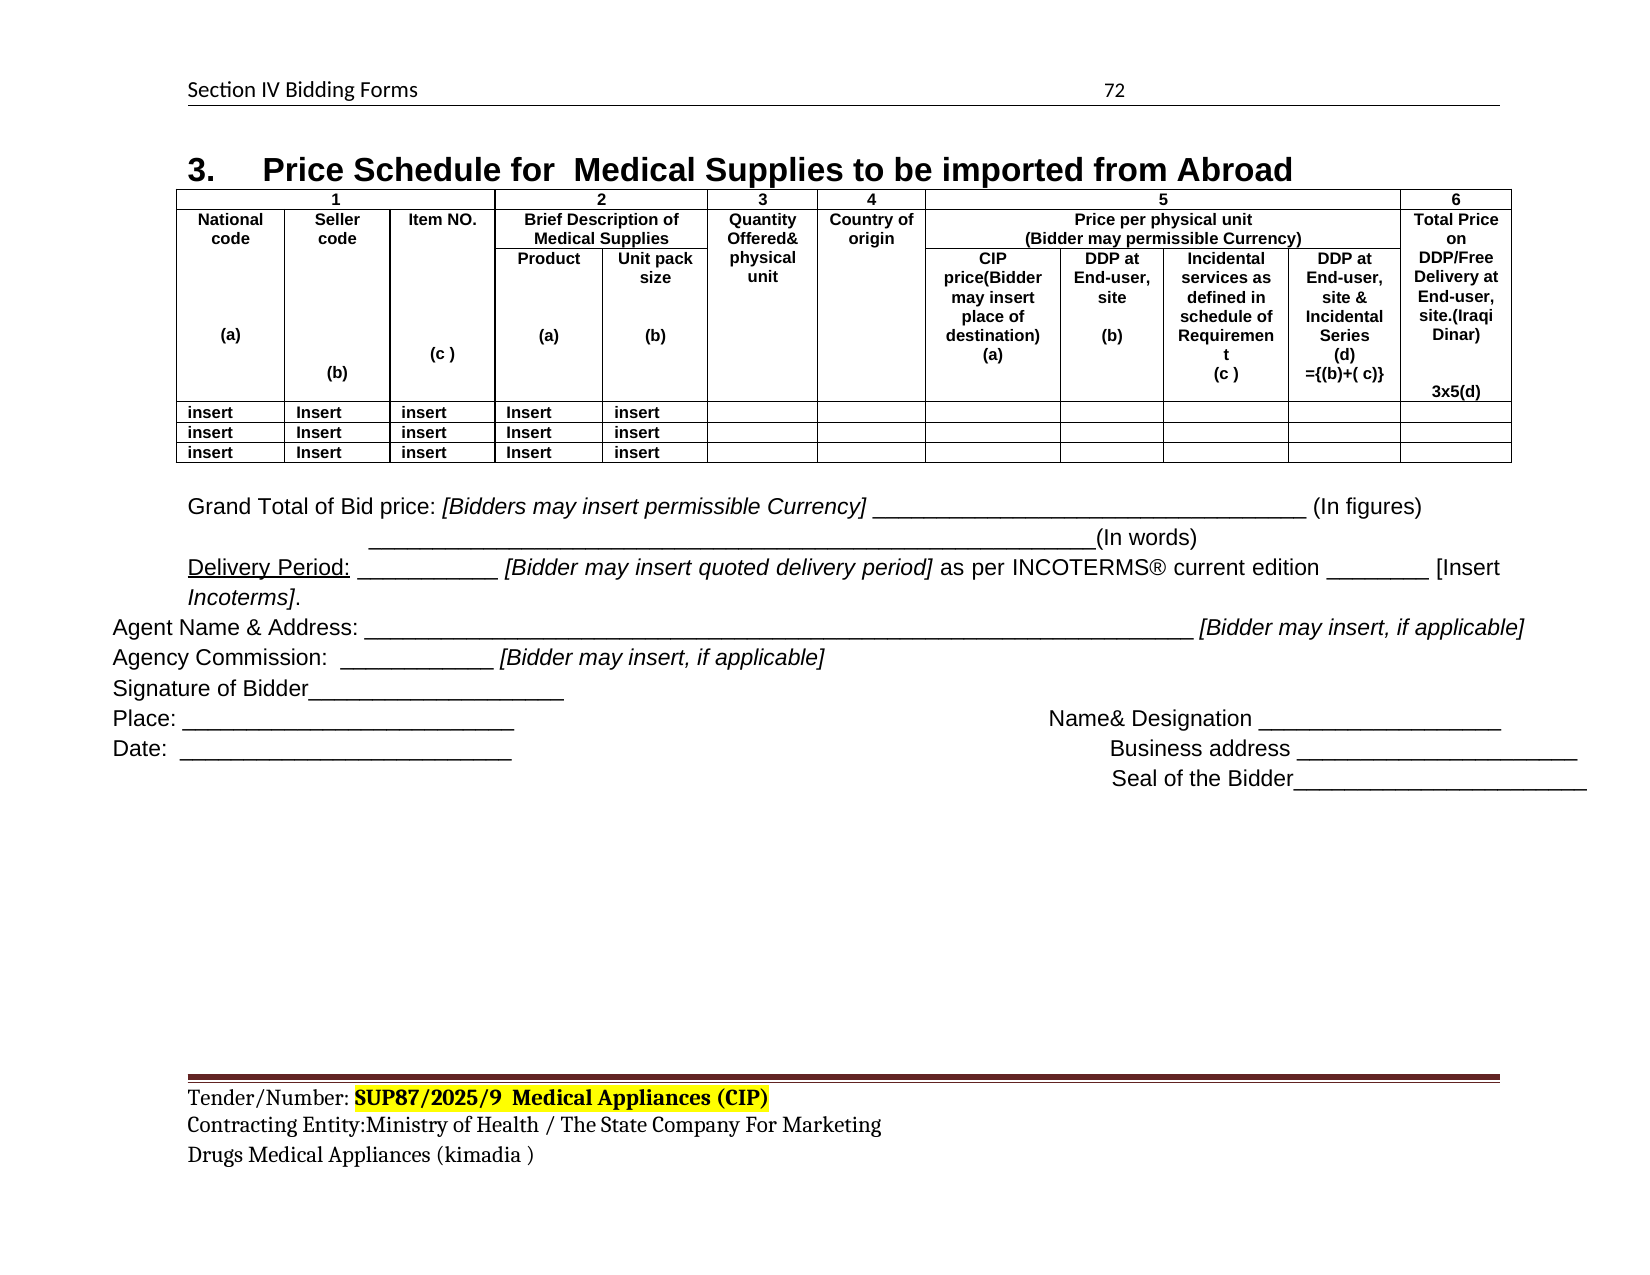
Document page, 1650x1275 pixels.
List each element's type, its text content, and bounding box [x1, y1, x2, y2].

table_cell [1401, 443, 1511, 462]
table_cell [1289, 402, 1400, 422]
table_cell Total Price on DDP/Free Delivery at End-user, site.(Iraqi Dinar) 3x5(d) [1401, 210, 1511, 401]
table_cell DDP at End-user, site & Incidental Series (d) ={(b)+( c)} [1289, 249, 1400, 401]
table_cell insert [391, 443, 494, 462]
table_cell [1289, 443, 1400, 462]
table_cell Insert [496, 423, 602, 442]
table_cell [818, 402, 925, 422]
table_cell [818, 443, 925, 462]
table_cell National code (a) [177, 210, 284, 401]
table_cell CIP price(Bidder may insert place of destination) (a) [926, 249, 1060, 401]
table_cell [926, 443, 1060, 462]
table_cell Price per physical unit (Bidder may permissible Currency) [926, 210, 1400, 248]
table_cell [818, 423, 925, 442]
table_header 5 [926, 190, 1400, 209]
text Delivery Period: ___________ [Bidder may insert quoted delivery period] as per INCOTERMS® current edition ________ [Insert Incoterms]. [187, 554, 1500, 610]
table_cell Product (a) [496, 249, 602, 401]
table_cell [926, 423, 1060, 442]
table_cell Incidental services as defined in schedule of Requirement (c ) [1164, 249, 1288, 401]
text Date: __________________________ Business address ______________________ [112, 735, 1594, 761]
table_cell [1164, 402, 1288, 422]
table_cell Quantity Offered& physical unit [708, 210, 817, 401]
table_cell insert [177, 423, 284, 442]
table_cell insert [603, 443, 707, 462]
table_cell [1401, 402, 1511, 422]
text _________________________________________________________(In words) [187, 523, 1500, 550]
table_cell insert [603, 423, 707, 442]
table_cell Insert [285, 423, 389, 442]
table_cell [708, 443, 817, 462]
table_cell [1061, 402, 1163, 422]
table_cell insert [177, 402, 284, 422]
table_cell Item NO. (c ) [391, 210, 494, 401]
table_cell insert [177, 443, 284, 462]
table_cell DDP at End-user, site (b) [1061, 249, 1163, 401]
table_cell Brief Description of Medical Supplies [496, 210, 707, 248]
table_cell [1061, 443, 1163, 462]
table_header 4 [818, 190, 925, 209]
table_cell Insert [285, 402, 389, 422]
table_cell Country of origin [818, 210, 925, 401]
table_header 2 [496, 190, 707, 209]
table_cell Seller code (b) [285, 210, 389, 401]
text Signature of Bidder____________________ [112, 674, 1500, 701]
table_cell [926, 402, 1060, 422]
table_cell [1401, 423, 1511, 442]
table_cell [1061, 423, 1163, 442]
text Agent Name & Address: _________________________________________________________________ [Bidder may insert, if applicable] [112, 614, 1594, 640]
table_cell Insert [496, 402, 602, 422]
text Seal of the Bidder_______________________ [112, 765, 1594, 791]
subtitle 3. Price Schedule for Medical Supplies to be imported from Abroad [187, 150, 1500, 188]
table_cell [1289, 423, 1400, 442]
table_cell [708, 423, 817, 442]
table_cell [1164, 423, 1288, 442]
table_cell Unit pack size (b) [603, 249, 707, 401]
table_header 3 [708, 190, 817, 209]
table_cell [1164, 443, 1288, 462]
table_cell insert [603, 402, 707, 422]
table_cell Insert [496, 443, 602, 462]
text Grand Total of Bid price: [Bidders may insert permissible Currency] __________________________________ (In figures) [187, 493, 1500, 519]
text Agency Commission: ____________ [Bidder may insert, if applicable] [112, 644, 1594, 671]
table_cell insert [391, 402, 494, 422]
table_header 6 [1401, 190, 1511, 209]
table_cell Insert [285, 443, 389, 462]
table_header 1 [177, 190, 494, 209]
table_cell [708, 402, 817, 422]
text Place: __________________________ Name& Designation ___________________ [112, 705, 1594, 731]
table_cell insert [391, 423, 494, 442]
